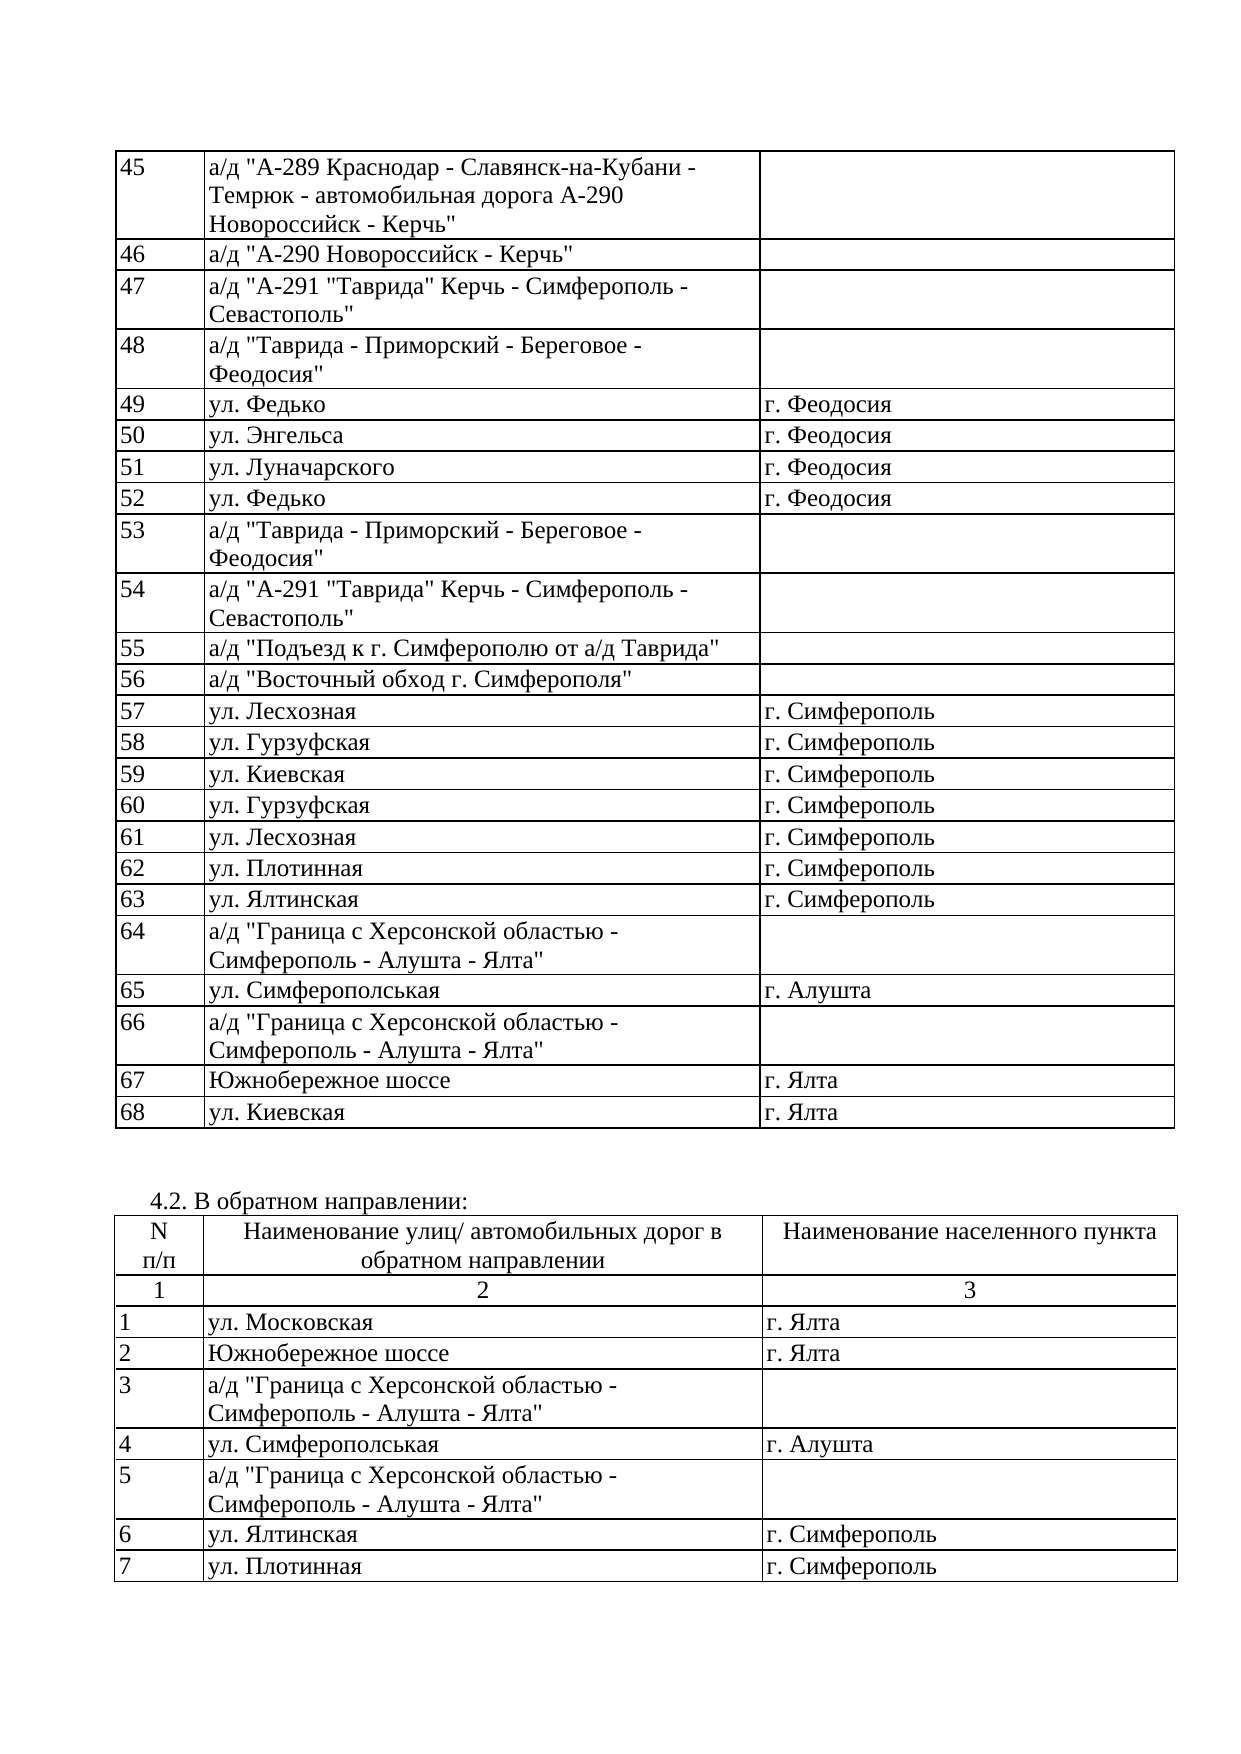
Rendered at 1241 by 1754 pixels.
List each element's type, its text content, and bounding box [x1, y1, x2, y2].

table_cell г. Ялта [761, 1097, 1174, 1127]
table_cell Южнобережное шоссе [205, 1066, 759, 1096]
table_cell а/д "Таврида - Приморский - Береговое - Феодосия" [205, 330, 759, 387]
table_cell 67 [117, 1066, 204, 1096]
table_cell [761, 330, 1174, 387]
table_cell ул. Гурзуфская [205, 790, 759, 820]
table_cell ул. Симферополськая [204, 1429, 762, 1459]
table_cell 1 [115, 1306, 203, 1337]
table_cell г. Симферополь [761, 853, 1174, 883]
table_cell а/д "А-291 "Таврида" Керчь - Симферополь - Севастополь" [205, 574, 759, 631]
table_cell [761, 916, 1174, 973]
table_cell г. Симферополь [761, 759, 1174, 789]
table_cell 46 [117, 240, 204, 269]
table_cell 51 [117, 452, 204, 482]
table_cell а/д "Таврида - Приморский - Береговое - Феодосия" [205, 515, 759, 572]
table_cell [761, 240, 1174, 269]
table_cell 6 [115, 1519, 203, 1549]
table_cell а/д "Восточный обход г. Симферополя" [205, 665, 759, 694]
table_cell ул. Энгельса [205, 421, 759, 450]
table_cell ул. Плотинная [205, 853, 759, 883]
table_cell 63 [117, 885, 204, 914]
table_header Наименование населенного пункта [763, 1216, 1177, 1274]
table_cell 7 [115, 1550, 203, 1581]
table_cell а/д "А-289 Краснодар - Славянск-на-Кубани - Темрюк - автомобильная дорога А-290 Новороссийск - Керчь" [205, 152, 759, 238]
table_cell 55 [117, 633, 204, 663]
table_cell г. Симферополь [761, 790, 1174, 820]
table_cell 57 [117, 696, 204, 726]
table_cell г. Феодосия [761, 421, 1174, 450]
table_cell 60 [117, 790, 204, 820]
table_cell г. Алушта [761, 975, 1174, 1005]
table_cell [761, 633, 1174, 663]
table_cell г. Ялта [763, 1337, 1177, 1368]
table_cell Южнобережное шоссе [204, 1338, 762, 1368]
table_cell 68 [117, 1097, 204, 1127]
table_cell 45 [117, 152, 204, 238]
table_cell [761, 574, 1174, 631]
table_cell а/д "А-291 "Таврида" Керчь - Симферополь - Севастополь" [205, 271, 759, 328]
table_header N п/п [115, 1216, 203, 1274]
table_cell ул. Московская [204, 1307, 762, 1337]
table_cell [761, 1007, 1174, 1064]
table_cell 64 [117, 916, 204, 973]
table_cell ул. Федько [205, 389, 759, 419]
table_cell [761, 515, 1174, 572]
table_cell ул. Луначарского [205, 452, 759, 482]
table_cell г. Симферополь [761, 885, 1174, 914]
table_cell г. Феодосия [761, 452, 1174, 482]
table_cell [761, 152, 1174, 238]
table_cell г. Феодосия [761, 389, 1174, 419]
table_cell 47 [117, 271, 204, 328]
table_header Наименование улиц/ автомобильных дорог в обратном направлении [204, 1216, 762, 1274]
table_cell 5 [115, 1460, 203, 1518]
table_cell 65 [117, 975, 204, 1005]
table_cell 59 [117, 759, 204, 789]
table_cell ул. Лесхозная [205, 822, 759, 852]
table_cell 4 [115, 1428, 203, 1459]
table_cell а/д "Граница с Херсонской областью - Симферополь - Алушта - Ялта" [204, 1460, 762, 1518]
table_cell г. Ялта [763, 1305, 1177, 1337]
table_cell г. Ялта [761, 1066, 1174, 1096]
table_cell ул. Плотинная [204, 1551, 762, 1581]
table_cell 2 [204, 1276, 762, 1305]
table_cell г. Симферополь [761, 696, 1174, 726]
table_cell 66 [117, 1007, 204, 1064]
table_cell г. Симферополь [763, 1518, 1177, 1549]
table_cell 53 [117, 515, 204, 572]
table_cell ул. Симферополськая [205, 975, 759, 1005]
table_cell 50 [117, 421, 204, 450]
table_cell 56 [117, 665, 204, 694]
table_cell 3 [115, 1369, 203, 1427]
table_cell 49 [117, 389, 204, 419]
table_cell ул. Гурзуфская [205, 727, 759, 757]
table_cell [761, 271, 1174, 328]
table_cell [763, 1368, 1177, 1427]
table_cell а/д "Подъезд к г. Симферополю от а/д Таврида" [205, 633, 759, 663]
table_cell г. Алушта [763, 1427, 1177, 1459]
table_cell 2 [115, 1338, 203, 1368]
table_cell а/д "Граница с Херсонской областью - Симферополь - Алушта - Ялта" [204, 1370, 762, 1427]
text 4.2. В обратном направлении: [150, 1186, 1090, 1215]
table_cell 3 [763, 1274, 1177, 1305]
table_cell ул. Киевская [205, 1097, 759, 1127]
table_cell ул. Ялтинская [204, 1520, 762, 1549]
table_cell ул. Ялтинская [205, 885, 759, 914]
table_cell 52 [117, 483, 204, 513]
table_cell 58 [117, 727, 204, 757]
table_cell г. Феодосия [761, 483, 1174, 513]
table_cell ул. Киевская [205, 759, 759, 789]
table_cell [763, 1459, 1177, 1518]
table_cell а/д "Граница с Херсонской областью - Симферополь - Алушта - Ялта" [205, 1007, 759, 1064]
table_cell 62 [117, 853, 204, 883]
table_cell а/д "Граница с Херсонской областью - Симферополь - Алушта - Ялта" [205, 916, 759, 973]
table_cell г. Симферополь [761, 822, 1174, 852]
table_cell ул. Федько [205, 483, 759, 513]
table_cell ул. Лесхозная [205, 696, 759, 726]
table_cell 54 [117, 574, 204, 631]
table_cell а/д "А-290 Новороссийск - Керчь" [205, 240, 759, 269]
table_cell г. Симферополь [763, 1549, 1177, 1581]
table_cell 1 [115, 1275, 203, 1305]
table_cell 48 [117, 330, 204, 387]
table_cell [761, 665, 1174, 694]
table_cell г. Симферополь [761, 727, 1174, 757]
table_cell 61 [117, 822, 204, 852]
